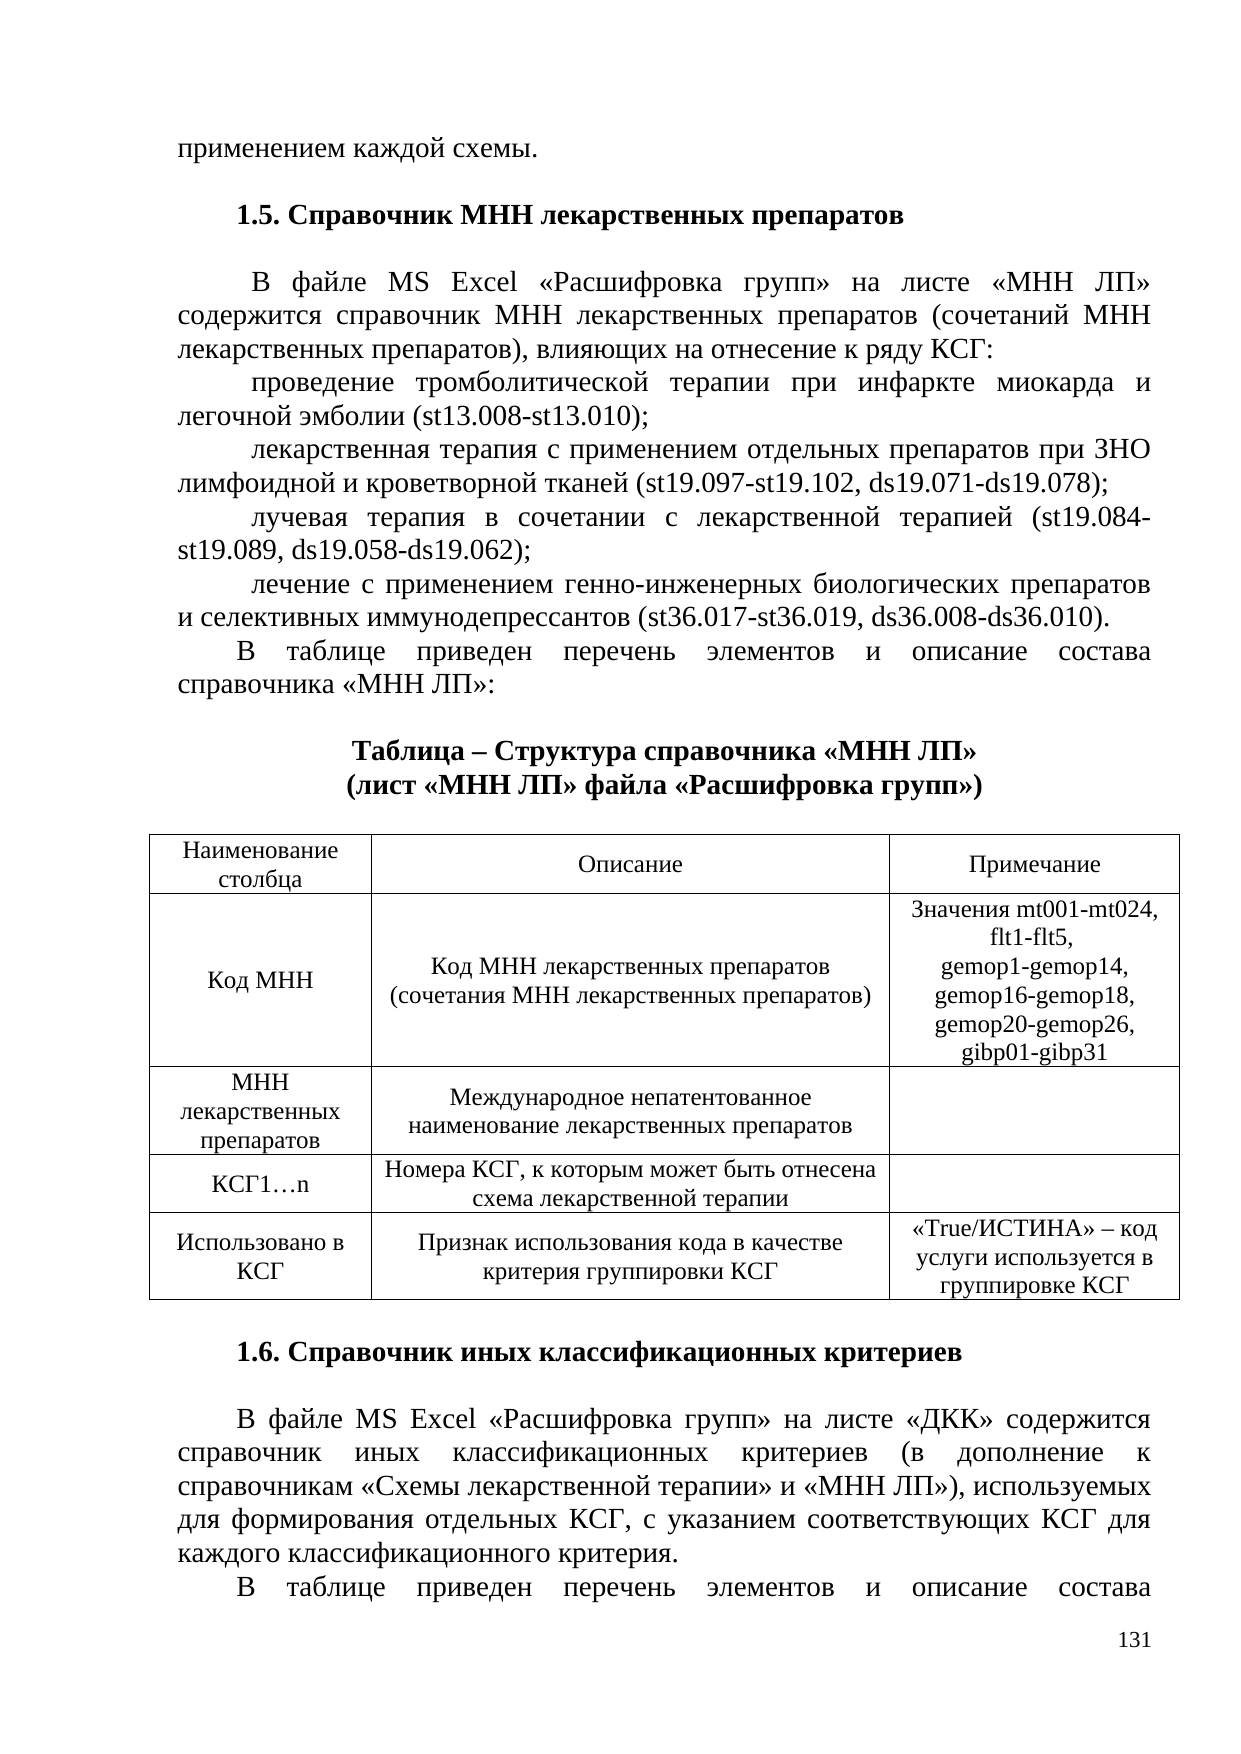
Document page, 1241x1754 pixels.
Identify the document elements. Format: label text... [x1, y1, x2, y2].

text 1.5. Справочник МНН лекарственных препаратов [177, 197, 1152, 230]
text Таблица – Структура справочника «МНН ЛП» [177, 733, 1152, 767]
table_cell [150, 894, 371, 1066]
text 1.6. Справочник иных классификационных критериев [177, 1334, 1152, 1367]
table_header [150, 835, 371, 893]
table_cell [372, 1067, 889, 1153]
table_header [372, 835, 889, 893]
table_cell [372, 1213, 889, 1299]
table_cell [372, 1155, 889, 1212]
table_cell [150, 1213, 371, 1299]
text В файле MS Excel «Расшифровка групп» на листе «МНН ЛП» содержится справочник МНН лекарственных препаратов (сочетаний МНН лекарственных препаратов), влияющих на отнесение к ряду КСГ: [177, 264, 1152, 364]
text лучевая терапия в сочетании с лекарственной терапией (st19.084-st19.089, ds19.058-ds19.062); [177, 499, 1152, 566]
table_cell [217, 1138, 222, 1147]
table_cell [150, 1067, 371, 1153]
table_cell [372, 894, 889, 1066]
text лечение с применением генно-инженерных биологических препаратов и селективных иммунодепрессантов (st36.017-st36.019, ds36.008-ds36.010). [177, 566, 1152, 633]
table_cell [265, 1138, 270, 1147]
text В таблице приведен перечень элементов и описание состава справочника «МНН ЛП»: [177, 633, 1152, 700]
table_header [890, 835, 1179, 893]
text (лист «МНН ЛП» файла «Расшифровка групп») [177, 767, 1152, 801]
text проведение тромболитической терапии при инфаркте миокарда и легочной эмболии (st13.008-st13.010); [177, 364, 1152, 432]
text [177, 130, 1152, 163]
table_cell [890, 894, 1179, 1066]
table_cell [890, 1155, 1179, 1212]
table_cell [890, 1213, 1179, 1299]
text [177, 1569, 1152, 1602]
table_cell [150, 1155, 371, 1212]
text В файле MS Excel «Расшифровка групп» на листе «ДКК» содержится справочник иных классификационных критериев (в дополнение к справочникам «Схемы лекарственной терапии» и «МНН ЛП»), используемых для формирования отдельных КСГ, с указанием соответствующих КСГ для каждого классификационного критерия. [177, 1401, 1152, 1569]
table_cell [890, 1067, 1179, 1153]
text лекарственная терапия с применением отдельных препаратов при ЗНО лимфоидной и кроветворной тканей (st19.097-st19.102, ds19.071-ds19.078); [177, 432, 1152, 499]
